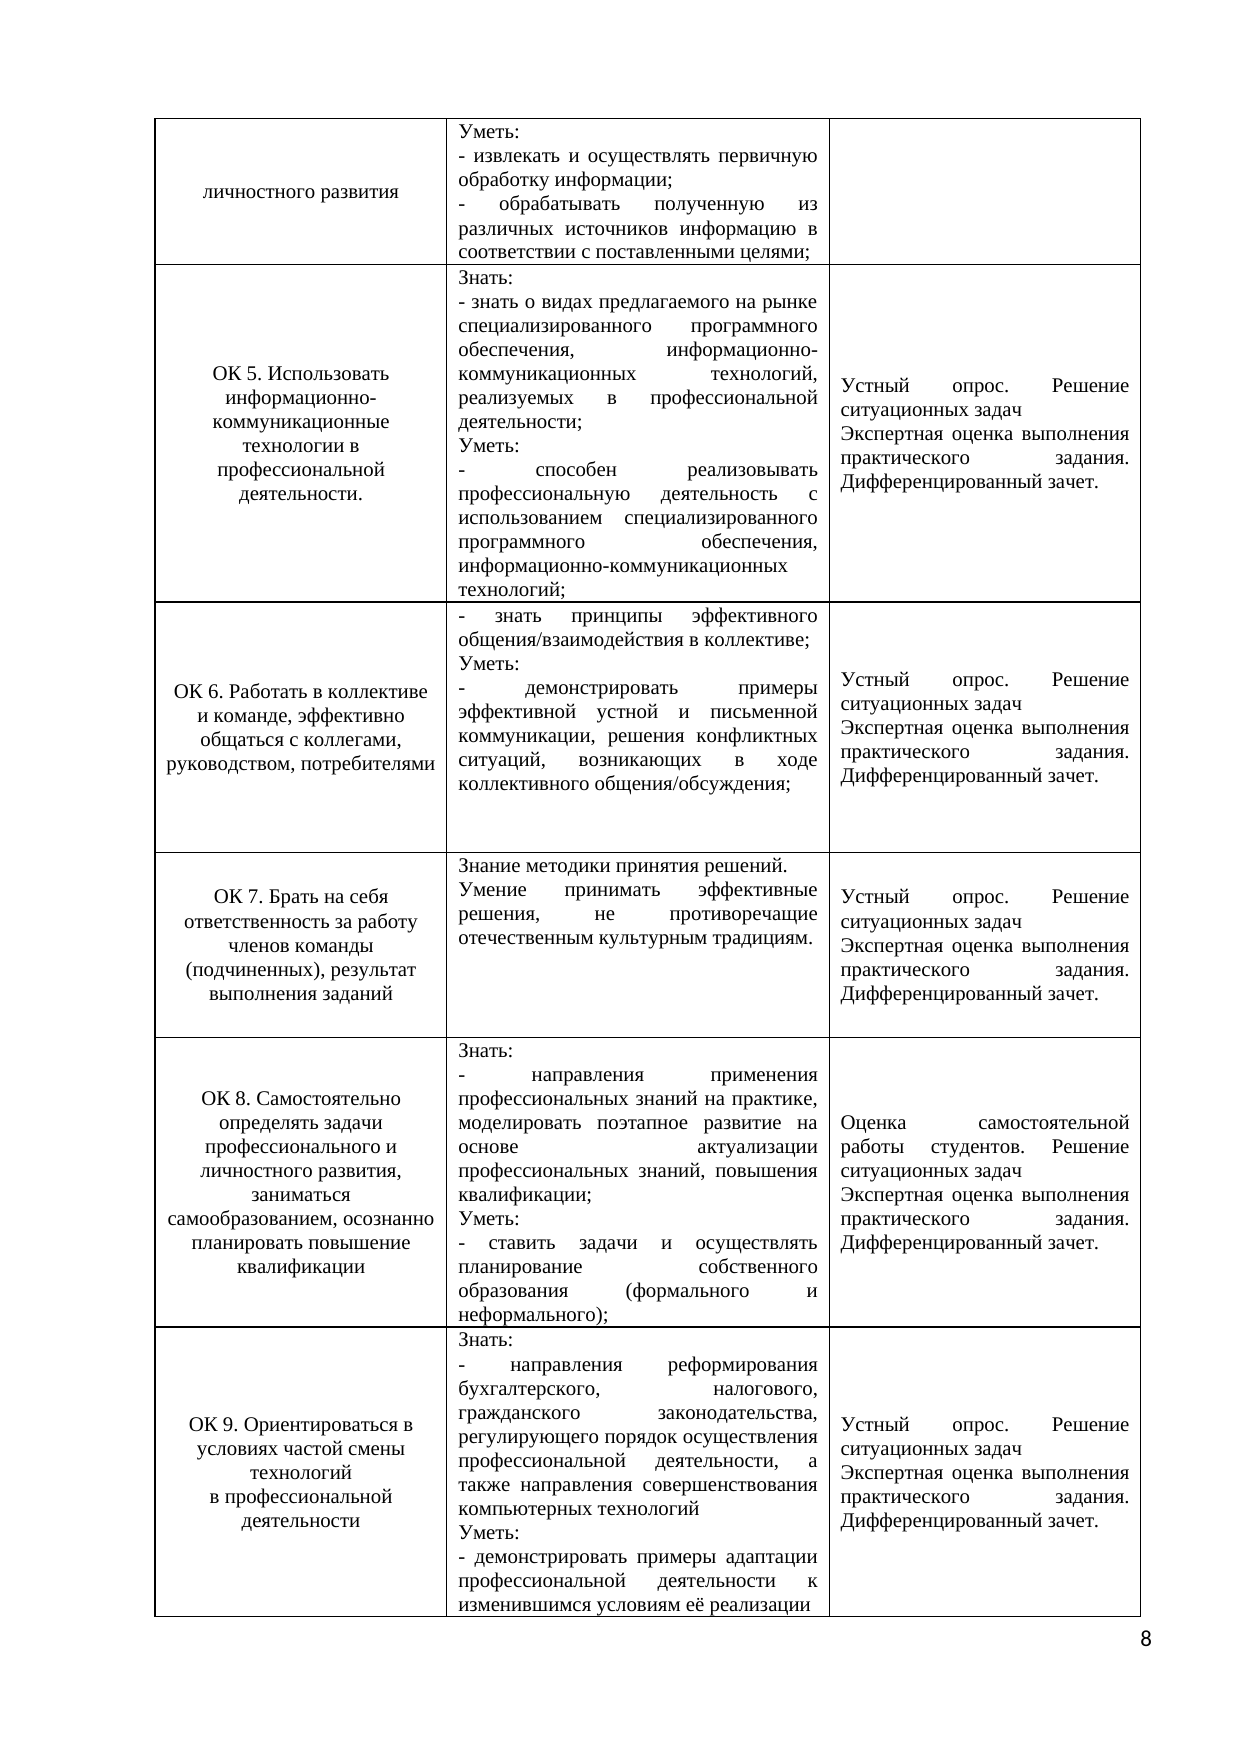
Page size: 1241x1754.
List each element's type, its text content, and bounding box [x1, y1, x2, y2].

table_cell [447, 119, 829, 263]
table_cell Знать: - знать о видах предлагаемого на рынке специализированного программного обеспечения, информационно-коммуникационных технологий, реализуемых в профессиональной деятельности; Уметь: - способен реализовывать профессиональную деятельность с использованием специализированного программного обеспечения, информационно-коммуникационных технологий; [447, 265, 829, 601]
table_cell Устный опрос. Решение ситуационных задач Экспертная оценка выполнения практического задания. Дифференцированный зачет. [830, 853, 1140, 1037]
table_cell Устный опрос. Решение ситуационных задач Экспертная оценка выполнения практического задания. Дифференцированный зачет. [830, 1328, 1140, 1616]
table_cell ОК 8. Самостоятельно определять задачи профессионального и личностного развития, заниматься самообразованием, осознанно планировать повышение квалификации [156, 1038, 446, 1326]
table_cell Знать: - направления применения профессиональных знаний на практике, моделировать поэтапное развитие на основе актуализации профессиональных знаний, повышения квалификации; Уметь: - ставить задачи и осуществлять планирование собственного образования (формального и неформального); [447, 1038, 829, 1326]
table_cell - знать принципы эффективного общения/взаимодействия в коллективе; Уметь: - демонстрировать примеры эффективной устной и письменной коммуникации, решения конфликтных ситуаций, возникающих в ходе коллективного общения/обсуждения; [447, 603, 829, 852]
table_cell ОК 6. Работать в коллективе и команде, эффективно общаться с коллегами, руководством, потребителями [156, 603, 446, 852]
table_cell Знание методики принятия решений. Умение принимать эффективные решения, не противоречащие отечественным культурным традициям. [447, 853, 829, 1037]
table_cell Устный опрос. Решение ситуационных задач Экспертная оценка выполнения практического задания. Дифференцированный зачет. [830, 603, 1140, 852]
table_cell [156, 119, 446, 263]
table_cell Оценка самостоятельной работы студентов. Решение ситуационных задач Экспертная оценка выполнения практического задания. Дифференцированный зачет. [830, 1038, 1140, 1326]
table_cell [830, 119, 1140, 263]
table_cell ОК 7. Брать на себя ответственность за работу членов команды (подчиненных), результат выполнения заданий [156, 853, 446, 1037]
table_cell Устный опрос. Решение ситуационных задач Экспертная оценка выполнения практического задания. Дифференцированный зачет. [830, 265, 1140, 601]
table_cell ОК 9. Ориентироваться в условиях частой смены технологий в профессиональной деятельности [156, 1328, 446, 1616]
table_cell ОК 5. Использовать информационно-коммуникационные технологии в профессиональной деятельности. [156, 265, 446, 601]
table_cell Знать: - направления реформирования бухгалтерского, налогового, гражданского законодательства, регулирующего порядок осуществления профессиональной деятельности, а также направления совершенствования компьютерных технологий Уметь: - демонстрировать примеры адаптации профессиональной деятельности к изменившимся условиям её реализации [447, 1328, 829, 1616]
